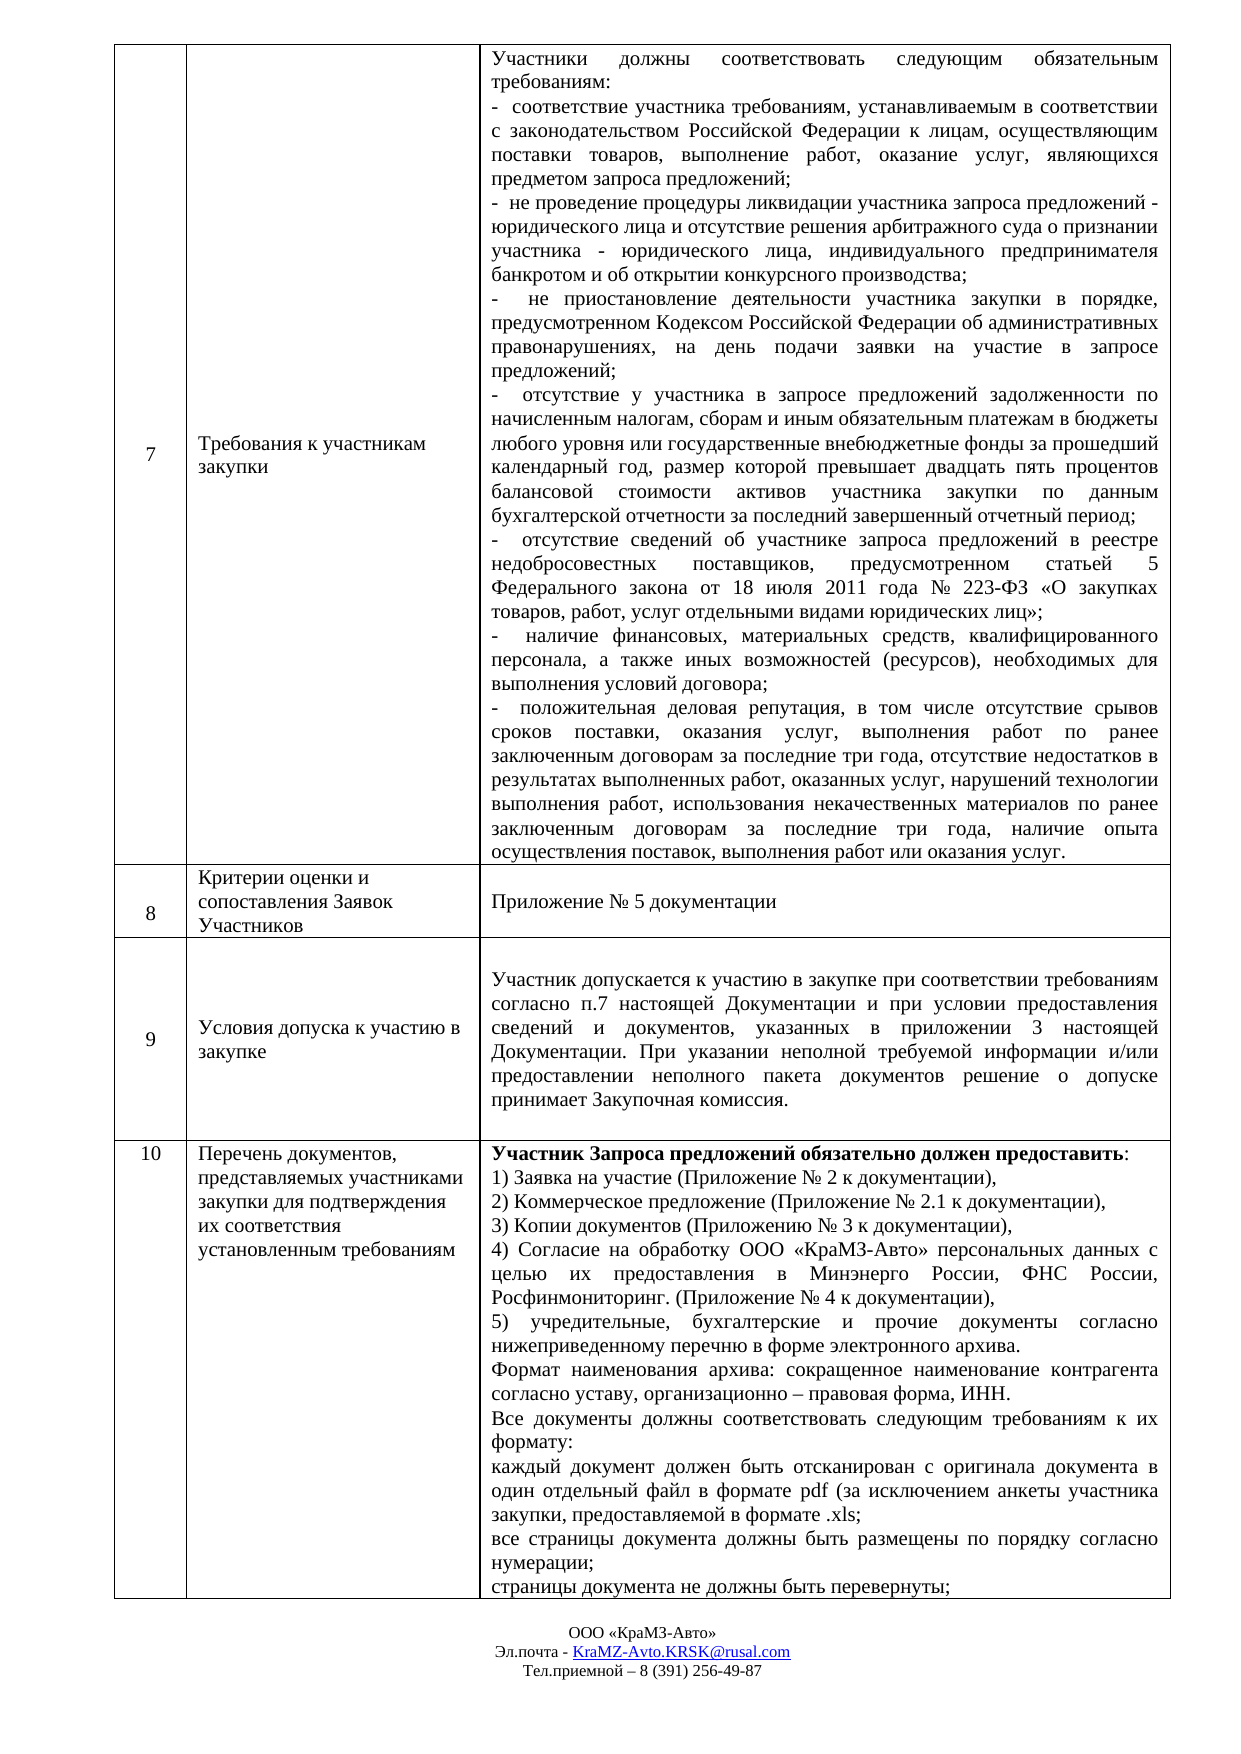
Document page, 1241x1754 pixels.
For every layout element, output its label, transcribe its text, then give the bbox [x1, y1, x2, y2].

table_cell Участник допускается к участию в закупке при соответствии требованиям согласно п.7 настоящей Документации и при условии предоставления сведений и документов, указанных в приложении 3 настоящей Документации. При указании неполной требуемой информации и/или предоставлении неполного пакета документов решение о допуске принимает Закупочная комиссия. [481, 938, 1170, 1140]
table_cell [187, 1141, 479, 1598]
table_cell 7 [115, 45, 186, 863]
table_cell Участники должны соответствовать следующим обязательным требованиям: - соответствие участника требованиям, устанавливаемым в соответствии с законодательством Российской Федерации к лицам, осуществляющим поставки товаров, выполнение работ, оказание услуг, являющихся предметом запроса предложений; - не проведение процедуры ликвидации участника запроса предложений - юридического лица и отсутствие решения арбитражного суда о признании участника - юридического лица, индивидуального предпринимателя банкротом и об открытии конкурсного производства; - не приостановление деятельности участника закупки в порядке, предусмотренном Кодексом Российской Федерации об административных правонарушениях, на день подачи заявки на участие в запросе предложений; - отсутствие у участника в запросе предложений задолженности по начисленным налогам, сборам и иным обязательным платежам в бюджеты любого уровня или государственные внебюджетные фонды за прошедший календарный год, размер которой превышает двадцать пять процентов балансовой стоимости активов участника закупки по данным бухгалтерской отчетности за последний завершенный отчетный период; - отсутствие сведений об участнике запроса предложений в реестре недобросовестных поставщиков, предусмотренном статьей 5 Федерального закона от 18 июля 2011 года № 223-ФЗ «О закупках товаров, работ, услуг отдельными видами юридических лиц»; - наличие финансовых, материальных средств, квалифицированного персонала, а также иных возможностей (ресурсов), необходимых для выполнения условий договора; - положительная деловая репутация, в том числе отсутствие срывов сроков поставки, оказания услуг, выполнения работ по ранее заключенным договорам за последние три года, отсутствие недостатков в результатах выполненных работ, оказанных услуг, нарушений технологии выполнения работ, использования некачественных материалов по ранее заключенным договорам за последние три года, наличие опыта осуществления поставок, выполнения работ или оказания услуг. [481, 45, 1170, 863]
table_cell 9 [115, 938, 186, 1140]
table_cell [481, 1141, 1170, 1598]
table_cell Приложение № 5 документации [481, 865, 1170, 937]
table_cell 10 [115, 1141, 186, 1598]
table_cell Требования к участникам закупки [187, 45, 479, 863]
table_cell Условия допуска к участию в закупке [187, 938, 479, 1140]
table_cell Критерии оценки и сопоставления Заявок Участников [187, 865, 479, 937]
table_cell 8 [115, 865, 186, 937]
